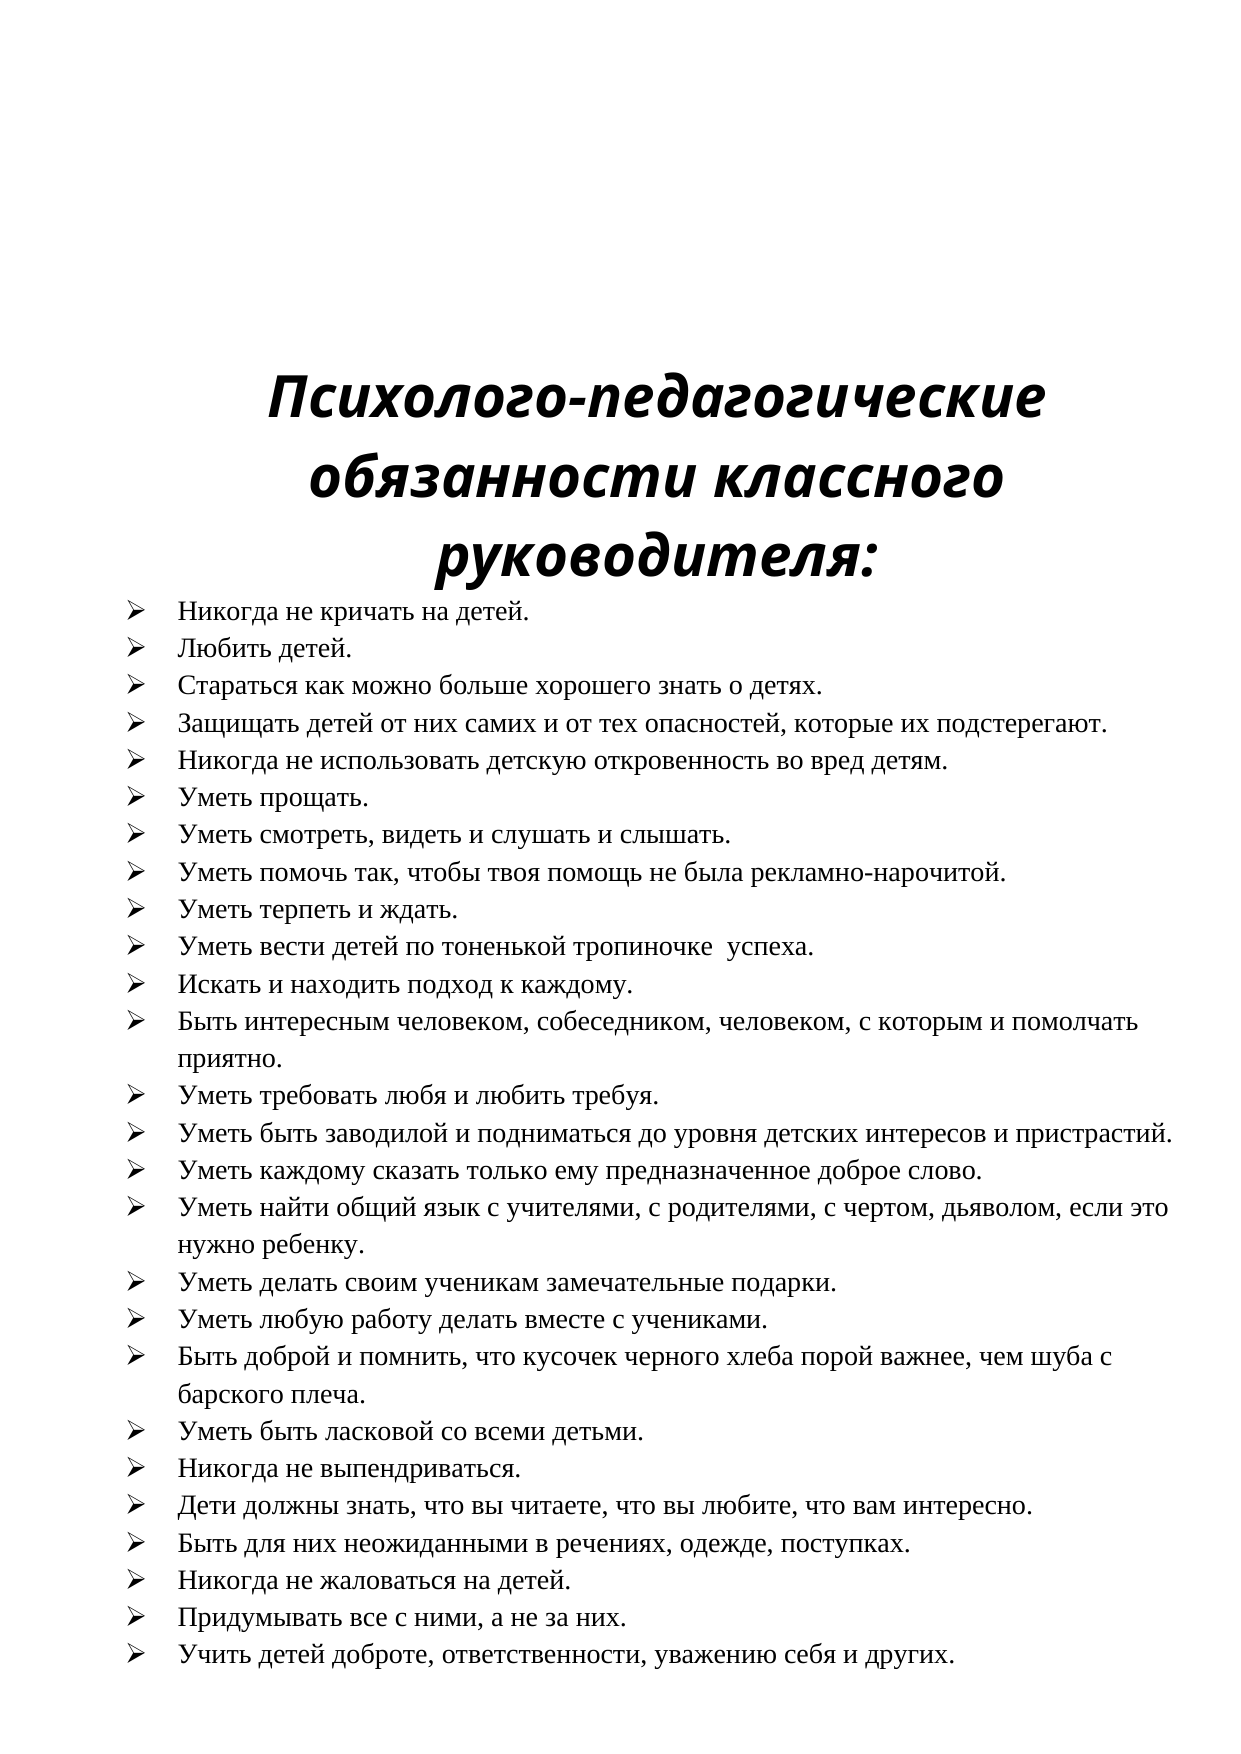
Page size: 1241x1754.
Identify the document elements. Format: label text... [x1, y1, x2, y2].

list Уметь прощать. [125, 780, 1181, 813]
list Быть для них неожиданными в речениях, одежде, поступках. [125, 1526, 1181, 1558]
list Любить детей. [125, 631, 1181, 663]
list Уметь вести детей по тоненькой тропиночке успеха. [125, 929, 1181, 962]
list Придумывать все с ними, а не за них. [125, 1600, 1181, 1633]
list Уметь любую работу делать вместе с учениками. [125, 1302, 1181, 1334]
list Уметь делать своим ученикам замечательные подарки. [125, 1265, 1181, 1297]
list Быть интересным человеком, собеседником, человеком, с которым и помолчать приятно. [125, 1004, 1181, 1074]
text Психолого-педагогические обязанности классного руководителя: [133, 355, 1181, 594]
list Никогда не кричать на детей. [125, 594, 1181, 626]
list Уметь быть ласковой со всеми детьми. [125, 1414, 1181, 1446]
list Никогда не выпендриваться. [125, 1451, 1181, 1484]
list Дети должны знать, что вы читаете, что вы любите, что вам интересно. [125, 1488, 1181, 1521]
list Уметь требовать любя и любить требуя. [125, 1078, 1181, 1111]
list Быть доброй и помнить, что кусочек черного хлеба порой важнее, чем шуба с барского плеча. [125, 1339, 1181, 1409]
list Уметь быть заводилой и подниматься до уровня детских интересов и пристрастий. [125, 1116, 1181, 1148]
list Уметь помочь так, чтобы твоя помощь не была рекламно-нарочитой. [125, 855, 1181, 887]
list Уметь найти общий язык с учителями, с родителями, с чертом, дьяволом, если это нужно ребенку. [125, 1190, 1181, 1260]
list Защищать детей от них самих и от тех опасностей, которые их подстерегают. [125, 706, 1181, 738]
list Учить детей доброте, ответственности, уважению себя и других. [125, 1638, 1181, 1670]
list Никогда не жаловаться на детей. [125, 1563, 1181, 1596]
list Искать и находить подход к каждому. [125, 967, 1181, 999]
list Уметь каждому сказать только ему предназначенное доброе слово. [125, 1153, 1181, 1186]
list Никогда не использовать детскую откровенность во вред детям. [125, 743, 1181, 775]
list Уметь смотреть, видеть и слушать и слышать. [125, 817, 1181, 850]
list Уметь терпеть и ждать. [125, 892, 1181, 924]
list Стараться как можно больше хорошего знать о детях. [125, 668, 1181, 701]
